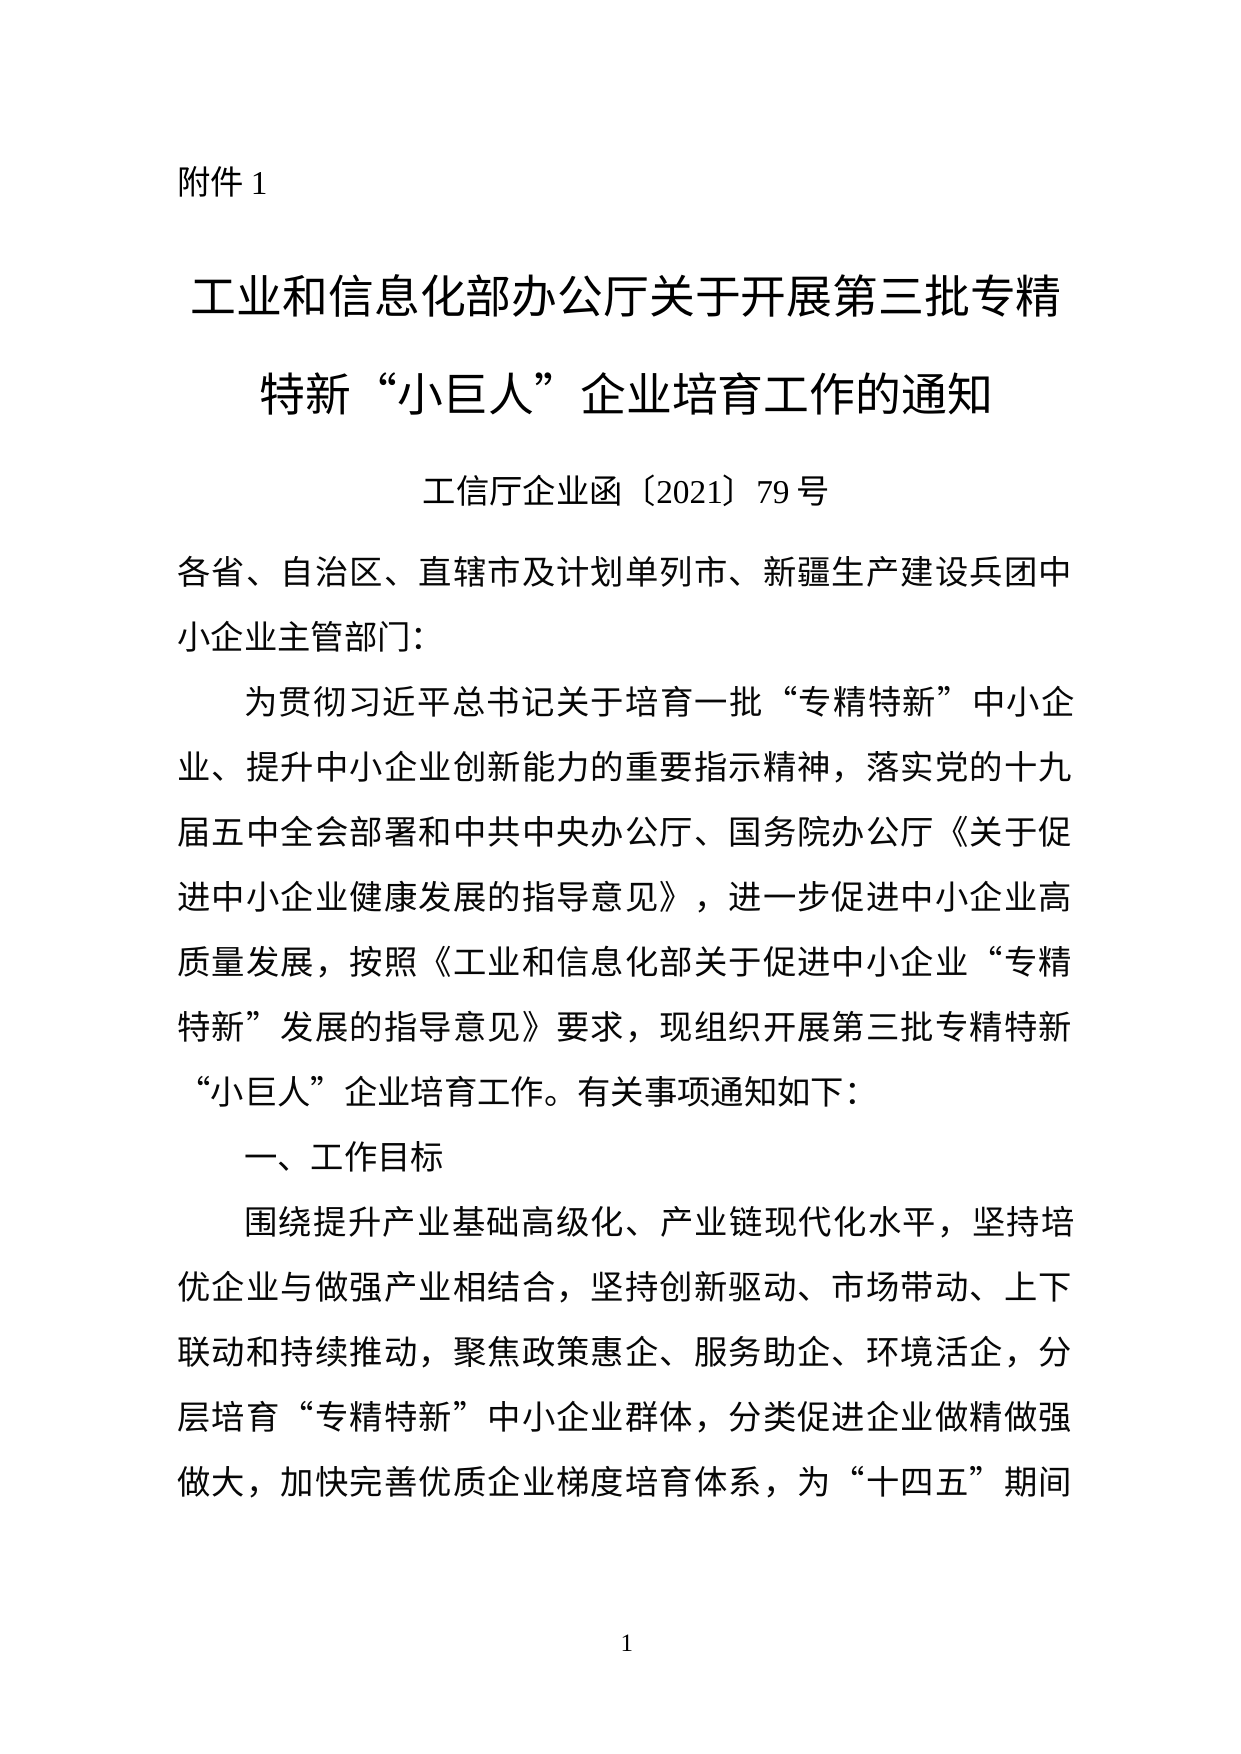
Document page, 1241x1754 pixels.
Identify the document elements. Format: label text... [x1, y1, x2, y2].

text 工信厅企业函〔2021〕79号 [177, 456, 1075, 521]
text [177, 1188, 1075, 1513]
subtitle 附件1 [177, 148, 1075, 213]
text 为贯彻习近平总书记关于培育一批“专精特新”中小企业、提升中小企业创新能力的重要指示精神，落实党的十九届五中全会部署和中共中央办公厅、国务院办公厅《关于促进中小企业健康发展的指导意见》，进一步促进中小企业高质量发展，按照《工业和信息化部关于促进中小企业“专精特新”发展的指导意见》要求，现组织开展第三批专精特新“小巨人”企业培育工作。有关事项通知如下： [177, 668, 1075, 1123]
text 一、工作目标 [177, 1123, 1075, 1188]
text 各省、自治区、直辖市及计划单列市、新疆生产建设兵团中小企业主管部门： [177, 538, 1075, 668]
subtitle 工业和信息化部办公厅关于开展第三批专精特新“小巨人”企业培育工作的通知 [177, 245, 1075, 440]
